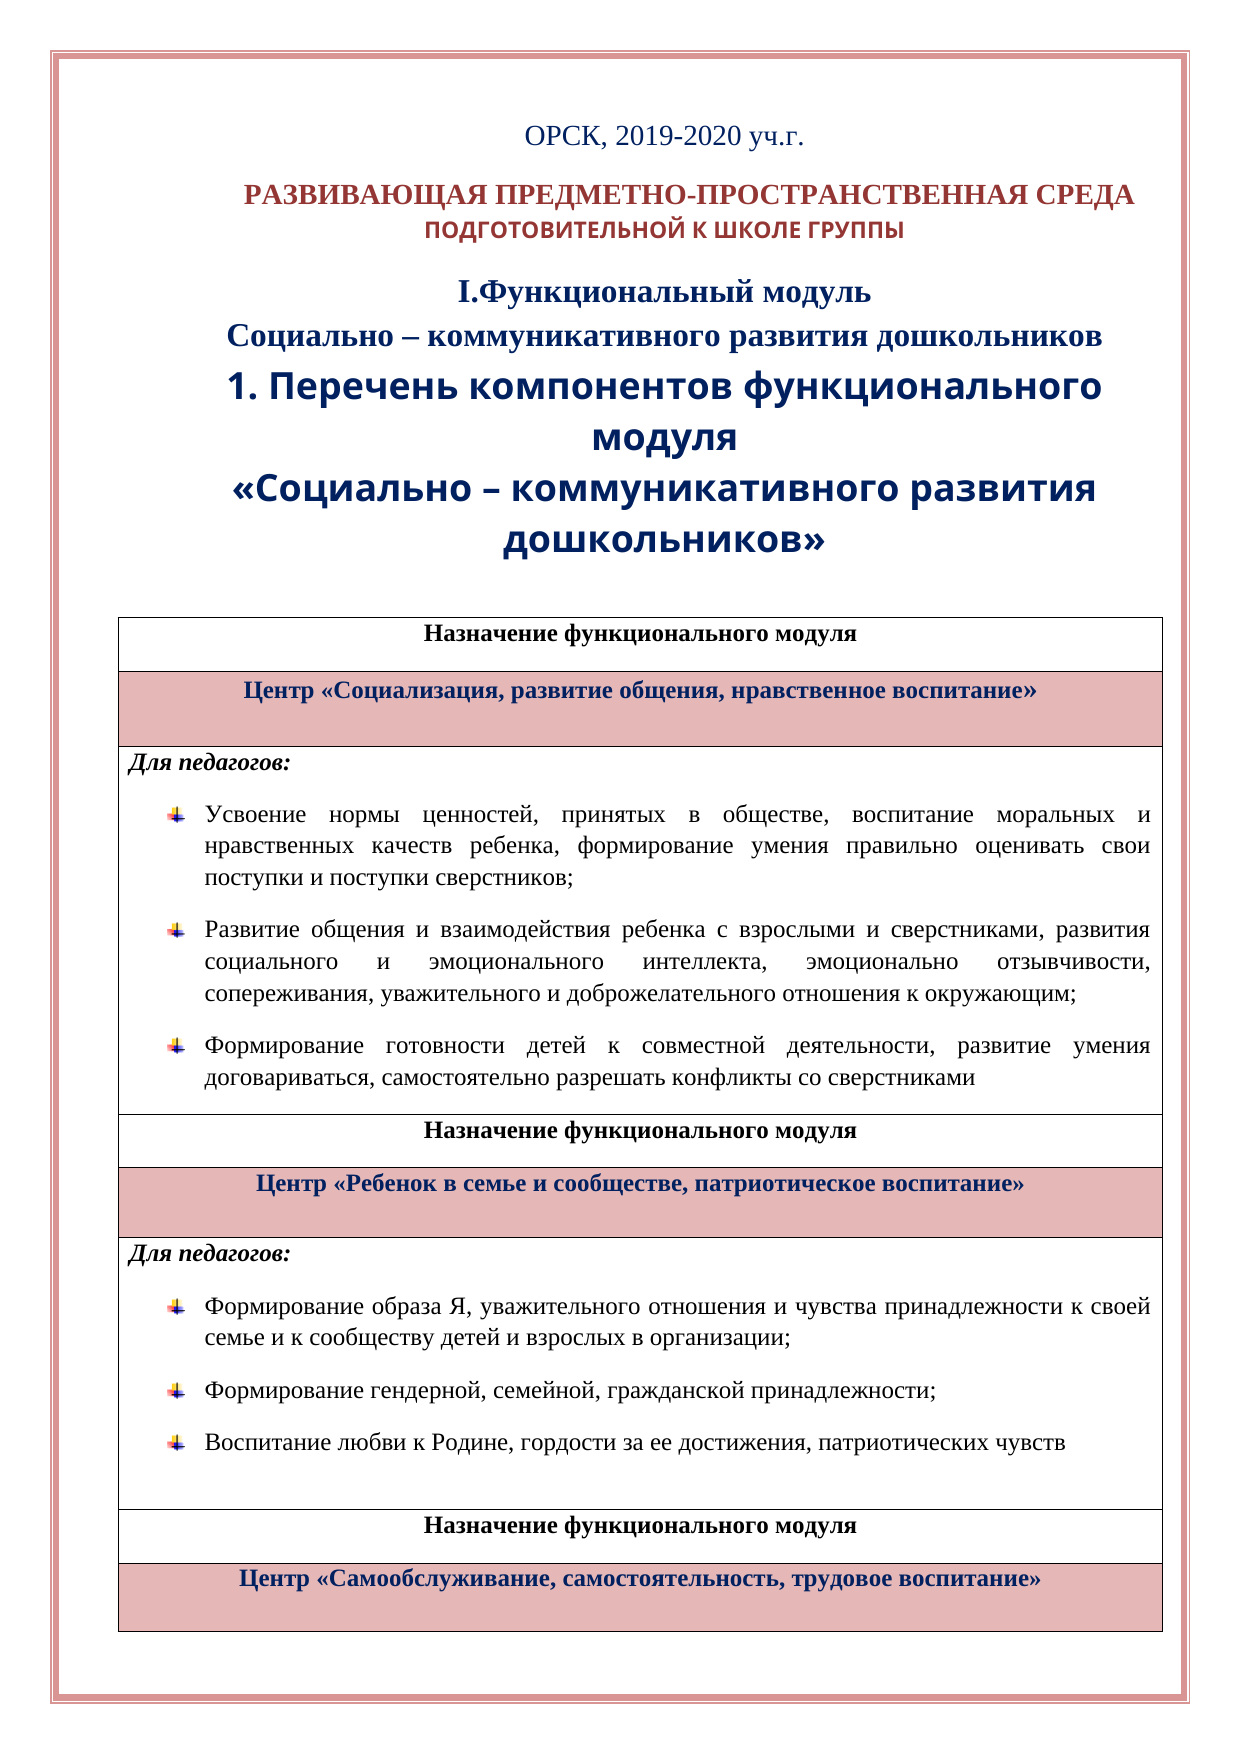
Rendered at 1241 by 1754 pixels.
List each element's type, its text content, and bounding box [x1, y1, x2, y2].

picture [167, 1381, 185, 1399]
table_cell Для педагогов: Формирование образа Я, уважительного отношения и чувства принадлежности к своей семье и к сообществу детей и взрослых в организации; Формирование гендерной, семейной, гражданской принадлежности; Воспитание любви к Родине, гордости за ее достижения, патриотических чувств [119, 1238, 1162, 1509]
picture [167, 805, 185, 823]
table_cell Для педагогов: Усвоение нормы ценностей, принятых в обществе, воспитание моральных и нравственных качеств ребенка, формирование умения правильно оценивать свои поступки и поступки сверстников; Развитие общения и взаимодействия ребенка с взрослыми и сверстниками, развития социального и эмоционального интеллекта, эмоционально отзывчивости, сопереживания, уважительного и доброжелательного отношения к окружающим; Формирование готовности детей к совместной деятельности, развитие умения договариваться, самостоятельно разрешать конфликты со сверстниками [119, 747, 1162, 1114]
table_cell Назначение функционального модуля [119, 1115, 1162, 1167]
text 1. Перечень компонентов функционального модуля [177, 359, 1152, 461]
table_cell Центр «Самообслуживание, самостоятельность, трудовое воспитание» [119, 1564, 1162, 1631]
table_cell Центр «Социализация, развитие общения, нравственное воспитание» [119, 672, 1162, 746]
table_cell Назначение функционального модуля [119, 1510, 1162, 1562]
text «Социально – коммуникативного развития дошкольников» [177, 461, 1152, 563]
text ПОДГОТОВИТЕЛЬНОЙ К ШКОЛЕ ГРУППЫ [177, 214, 1152, 246]
picture [167, 1297, 185, 1315]
table_cell Центр «Ребенок в семье и сообществе, патриотическое воспитание» [119, 1168, 1162, 1237]
text ОРСК, 2019-2020 уч.г. [177, 118, 1152, 152]
picture [167, 1036, 185, 1054]
picture [167, 921, 185, 938]
text I.Функциональный модуль [177, 271, 1152, 309]
subtitle РАЗВИВАЮЩАЯ ПРЕДМЕТНО-ПРОСТРАНСТВЕННАЯ СРЕДА [177, 177, 1152, 211]
table_header Назначение функционального модуля [119, 618, 1162, 671]
text Социально – коммуникативного развития дошкольников [177, 315, 1152, 353]
picture [167, 1433, 185, 1451]
